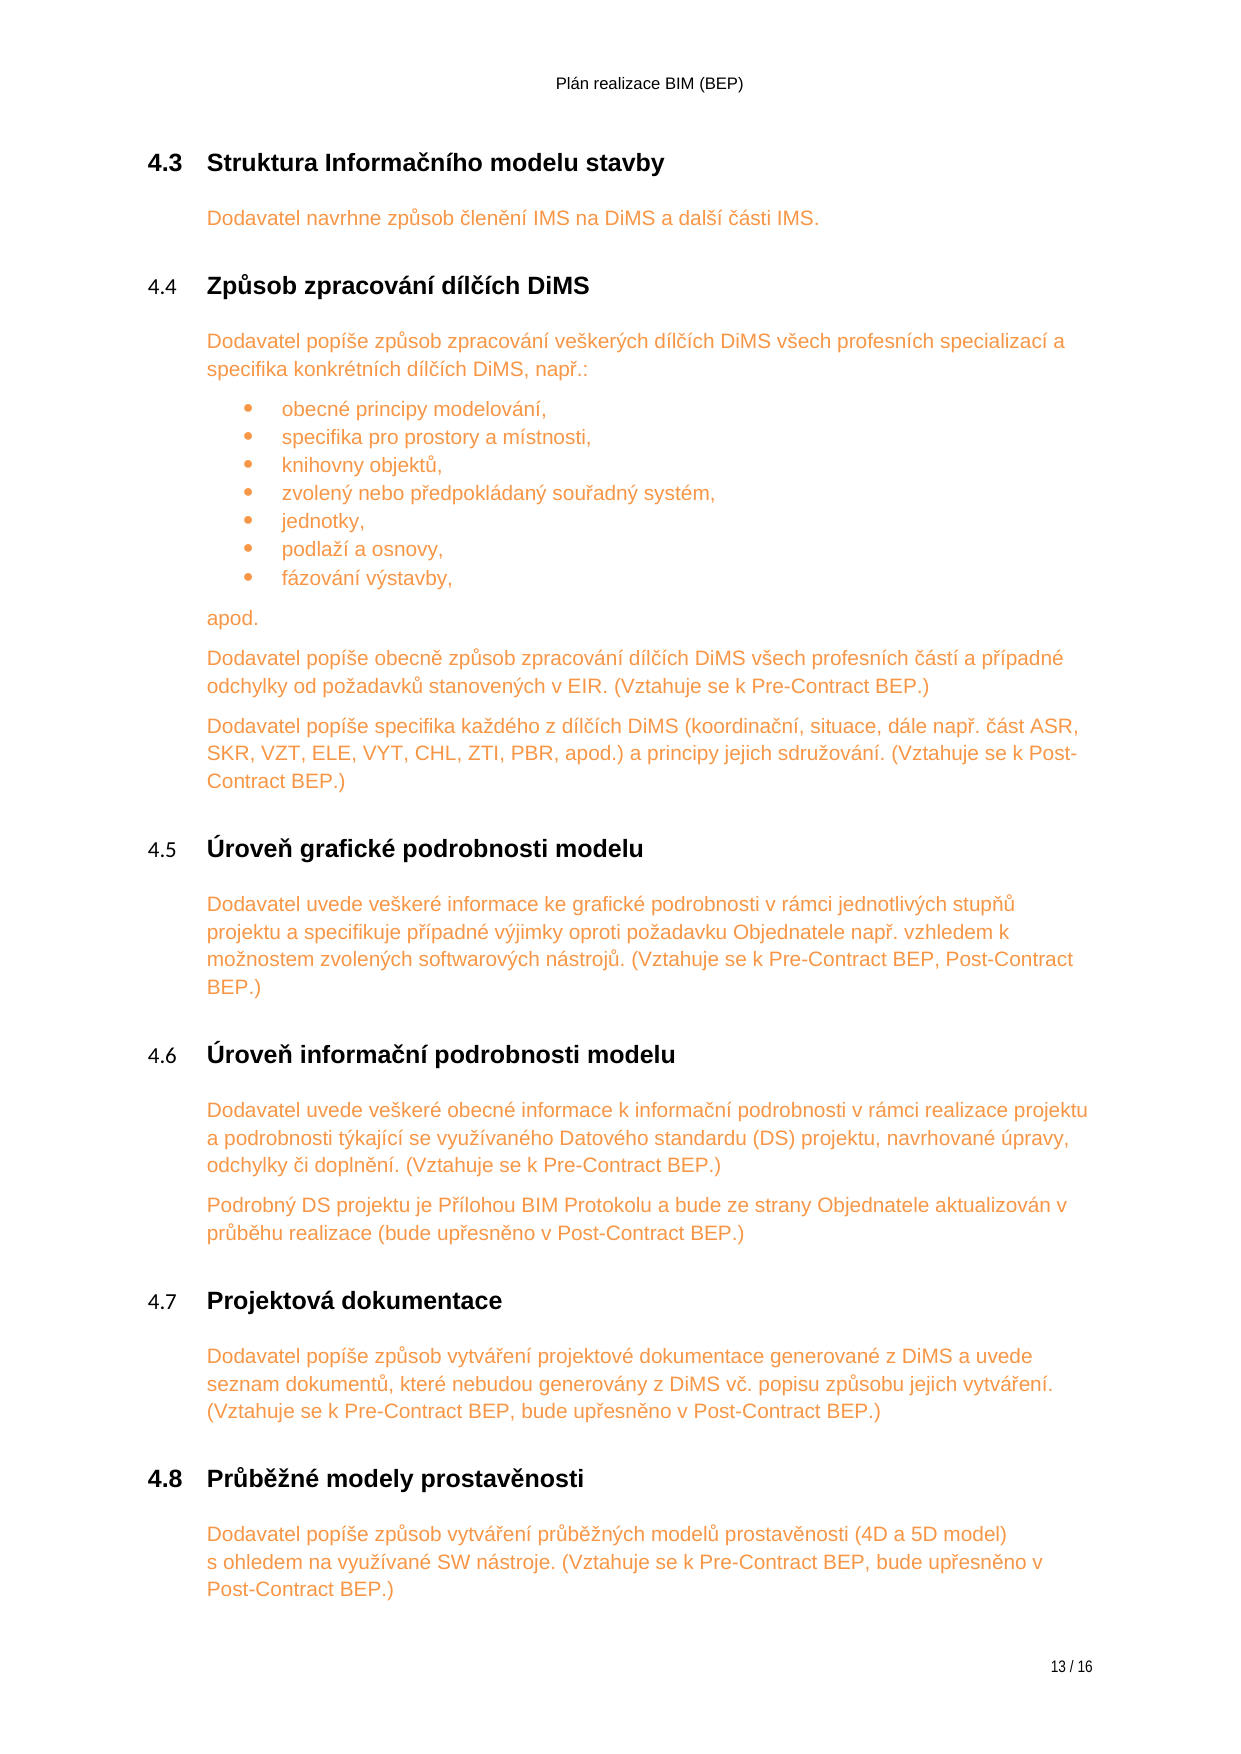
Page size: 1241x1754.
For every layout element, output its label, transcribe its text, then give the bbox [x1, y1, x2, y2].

text Podrobný DS projektu je Přílohou BIM Protokolu a bude ze strany Objednatele aktualizován v průběhu realizace (bude upřesněno v Post-Contract BEP.) [207, 1193, 1093, 1244]
subtitle Průběžné modely prostavěnosti [148, 1464, 1093, 1493]
subtitle Způsob zpracování dílčích DiMS [148, 271, 1093, 300]
text Dodavatel navrhne způsob členění IMS na DiMS a další části IMS. [207, 206, 1093, 229]
list obecné principy modelování, [244, 397, 1093, 421]
subtitle Úroveň informační podrobnosti modelu [148, 1039, 1093, 1069]
subtitle Struktura Informačního modelu stavby [148, 148, 1093, 176]
text Dodavatel popíše obecně způsob zpracování dílčích DiMS všech profesních částí a případné odchylky od požadavků stanovených v EIR. (Vztahuje se k Pre-Contract BEP.) [207, 646, 1093, 697]
subtitle Projektová dokumentace [148, 1286, 1093, 1315]
list jednotky, [244, 509, 1093, 534]
subtitle Úroveň grafické podrobnosti modelu [148, 833, 1093, 863]
text apod. [207, 606, 1093, 630]
text Dodavatel uvede veškeré informace ke grafické podrobnosti v rámci jednotlivých stupňů projektu a specifikuje případné výjimky oproti požadavku Objednatele např. vzhledem k možnostem zvolených softwarových nástrojů. (Vztahuje se k Pre-Contract BEP, Post-Contract BEP.) [207, 892, 1093, 998]
text Dodavatel popíše způsob zpracování veškerých dílčích DiMS všech profesních specializací a specifika konkrétních dílčích DiMS, např.: [207, 329, 1093, 381]
list fázování výstavby, [244, 565, 1093, 590]
text Dodavatel popíše způsob vytváření projektové dokumentace generované z DiMS a uvede seznam dokumentů, které nebudou generovány z DiMS vč. popisu způsobu jejich vytváření. (Vztahuje se k Pre-Contract BEP, bude upřesněno v Post-Contract BEP.) [207, 1344, 1093, 1423]
text Dodavatel popíše specifika každého z dílčích DiMS (koordinační, situace, dále např. část ASR, SKR, VZT, ELE, VYT, CHL, ZTI, PBR, apod.) a principy jejich sdružování. (Vztahuje se k Post-Contract BEP.) [207, 713, 1093, 792]
list knihovny objektů, [244, 453, 1093, 477]
list specifika pro prostory a místnosti, [244, 425, 1093, 449]
list podlaží a osnovy, [244, 537, 1093, 562]
text Dodavatel uvede veškeré obecné informace k informační podrobnosti v rámci realizace projektu a podrobnosti týkající se využívaného Datového standardu (DS) projektu, navrhované úpravy, odchylky či doplnění. (Vztahuje se k Pre-Contract BEP.) [207, 1098, 1093, 1177]
list zvolený nebo předpokládaný souřadný systém, [244, 481, 1093, 506]
text Dodavatel popíše způsob vytváření průběžných modelů prostavěnosti (4D a 5D model) s ohledem na využívané SW nástroje. (Vztahuje se k Pre-Contract BEP, bude upřesněno v Post-Contract BEP.) [207, 1522, 1093, 1601]
